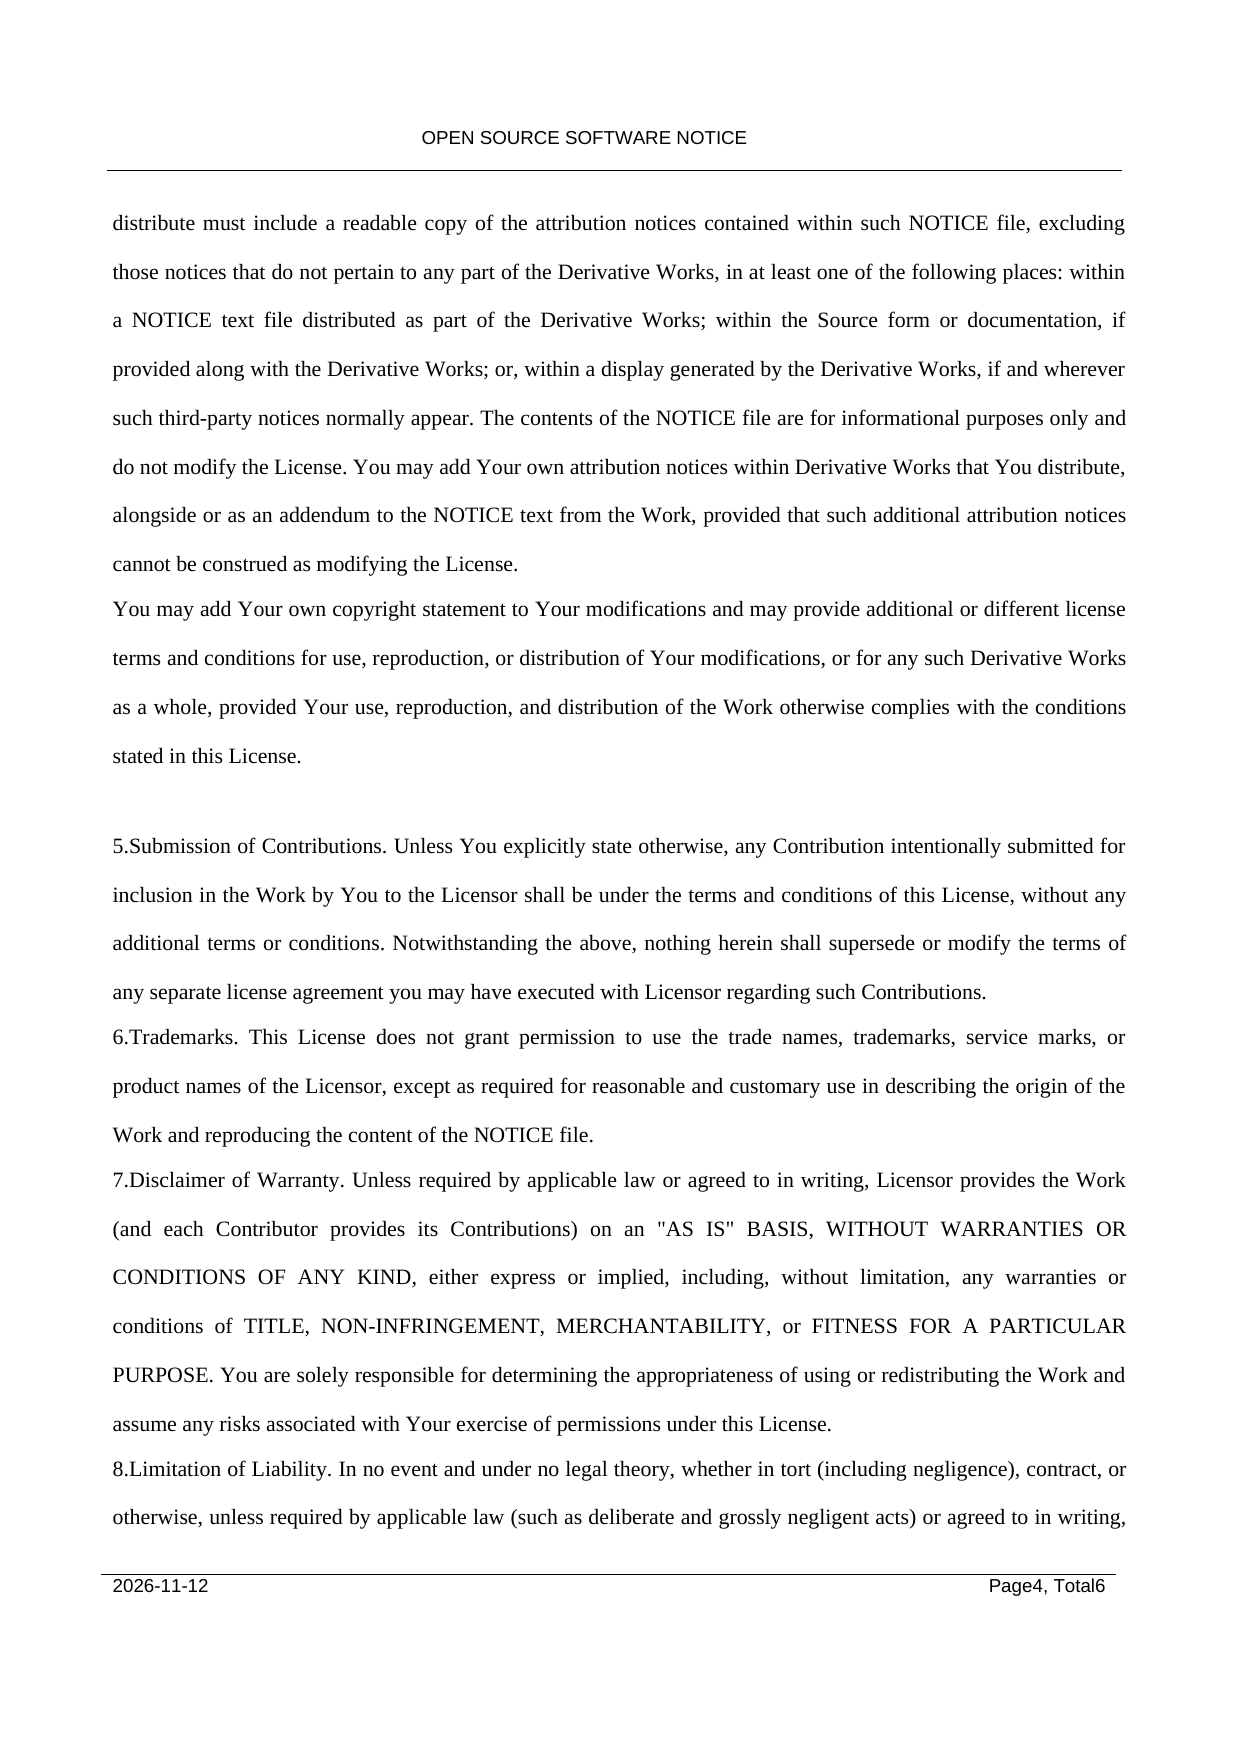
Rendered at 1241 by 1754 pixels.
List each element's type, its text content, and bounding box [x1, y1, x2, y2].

text 6.Trademarks. This License does not grant permission to use the trade names, trademarks, service marks, or product names of the Licensor, except as required for reasonable and customary use in describing the origin of the Work and reproducing the content of the NOTICE file. [112, 1021, 1128, 1151]
text 7.Disclaimer of Warranty. Unless required by applicable law or agreed to in writing, Licensor provides the Work (and each Contributor provides its Contributions) on an "AS IS" BASIS, WITHOUT WARRANTIES OR CONDITIONS OF ANY KIND, either express or implied, including, without limitation, any warranties or conditions of TITLE, NON-INFRINGEMENT, MERCHANTABILITY, or FITNESS FOR A PARTICULAR PURPOSE. You are solely responsible for determining the appropriateness of using or redistributing the Work and assume any risks associated with Your exercise of permissions under this License. [112, 1163, 1128, 1439]
text You may add Your own copyright statement to Your modifications and may provide additional or different license terms and conditions for use, reproduction, or distribution of Your modifications, or for any such Derivative Works as a whole, provided Your use, reproduction, and distribution of the Work otherwise complies with the conditions stated in this License. [112, 593, 1128, 771]
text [112, 1452, 1128, 1533]
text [112, 206, 1128, 580]
text 5.Submission of Contributions. Unless You explicitly state otherwise, any Contribution intentionally submitted for inclusion in the Work by You to the Licensor shall be under the terms and conditions of this License, without any additional terms or conditions. Notwithstanding the above, nothing herein shall supersede or modify the terms of any separate license agreement you may have executed with Licensor regarding such Contributions. [112, 829, 1128, 1008]
